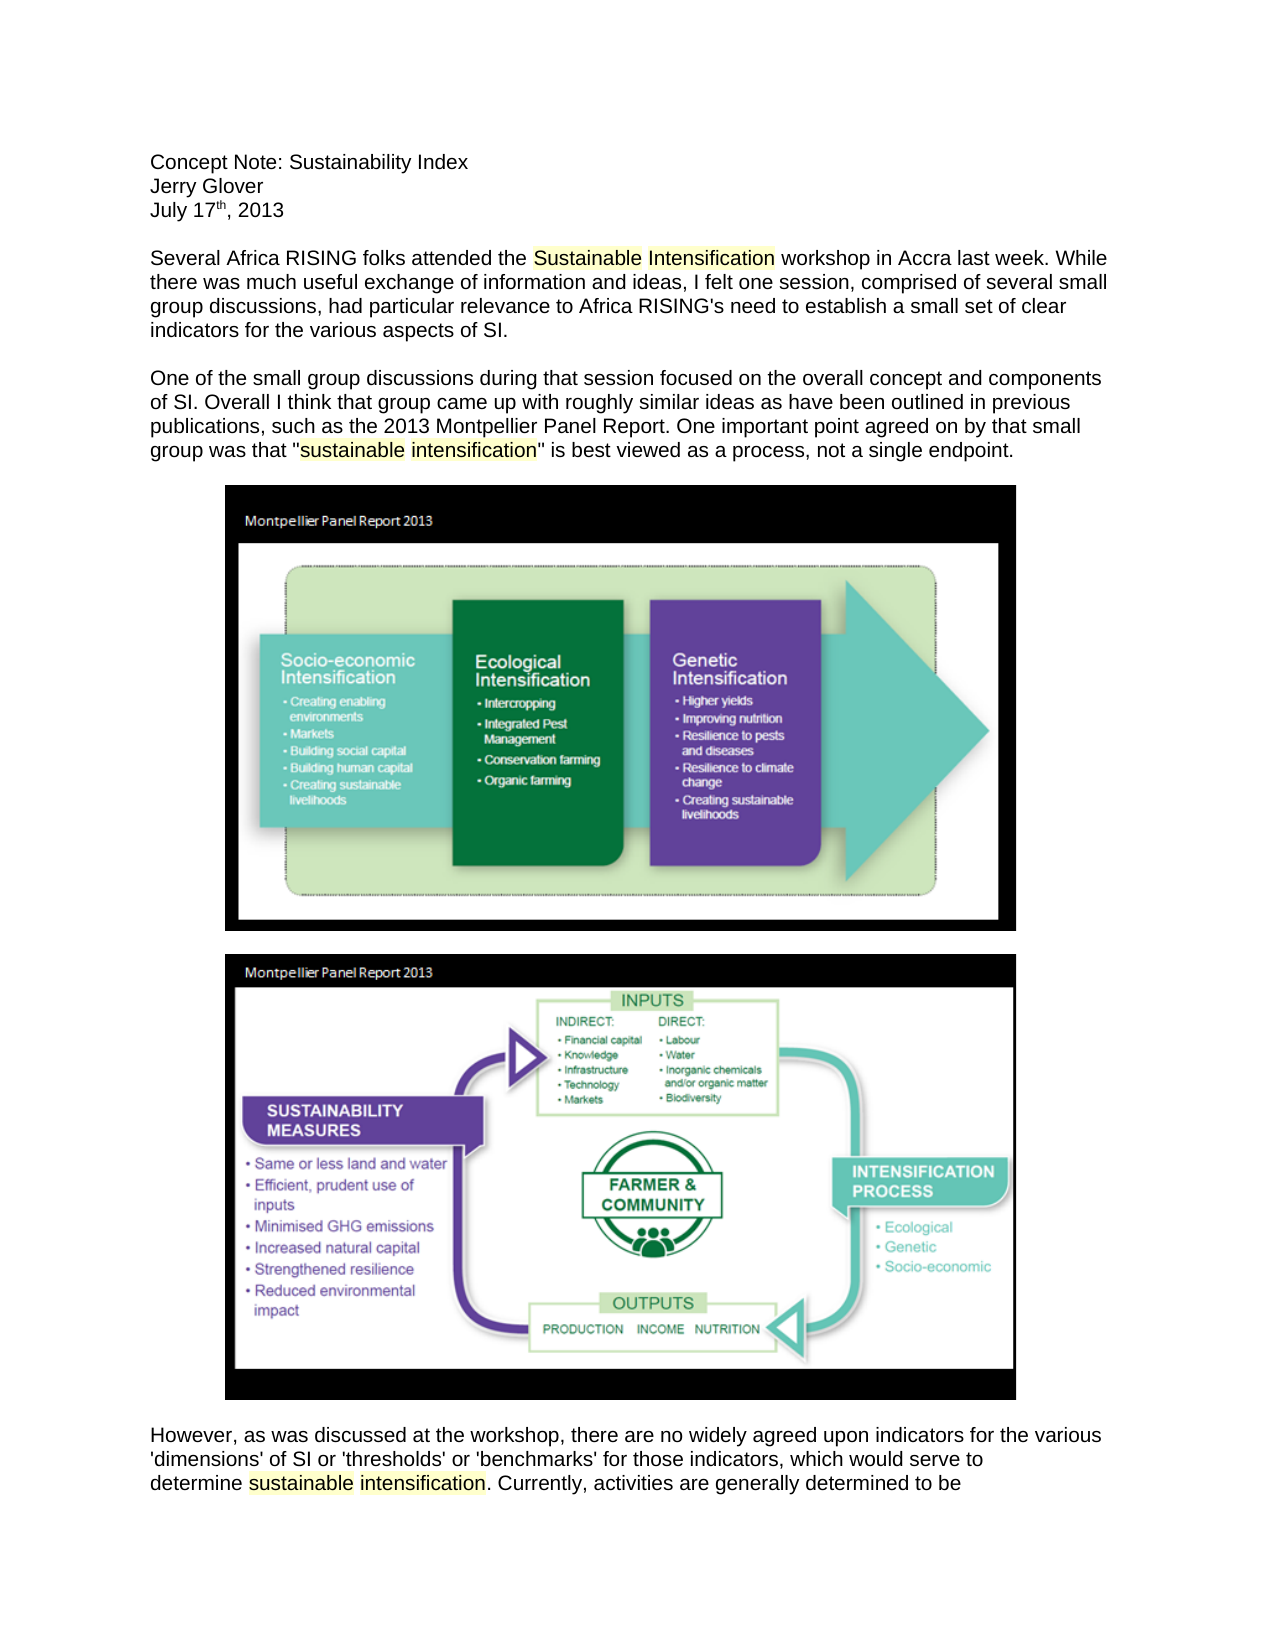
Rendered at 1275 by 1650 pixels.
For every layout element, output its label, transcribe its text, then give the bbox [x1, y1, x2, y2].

text July 17th, 2013 [150, 198, 1125, 222]
text Several Africa RISING folks attended the Sustainable Intensification workshop in Accra last week. While there was much useful exchange of information and ideas, I felt one session, comprised of several small group discussions, had particular relevance to Africa RISING's need to establish a small set of clear indicators for the various aspects of SI. [150, 246, 1125, 342]
picture [225, 485, 1017, 931]
text One of the small group discussions during that session focused on the overall concept and components of SI. Overall I think that group came up with roughly similar ideas as have been outlined in previous publications, such as the 2013 Montpellier Panel Report. One important point agreed on by that small group was that "sustainable intensification" is best viewed as a process, not a single endpoint. [150, 366, 1125, 461]
text Concept Note: Sustainability Index [150, 150, 1125, 174]
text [150, 1423, 1125, 1495]
text Jerry Glover [150, 174, 1125, 198]
picture [225, 954, 1017, 1400]
